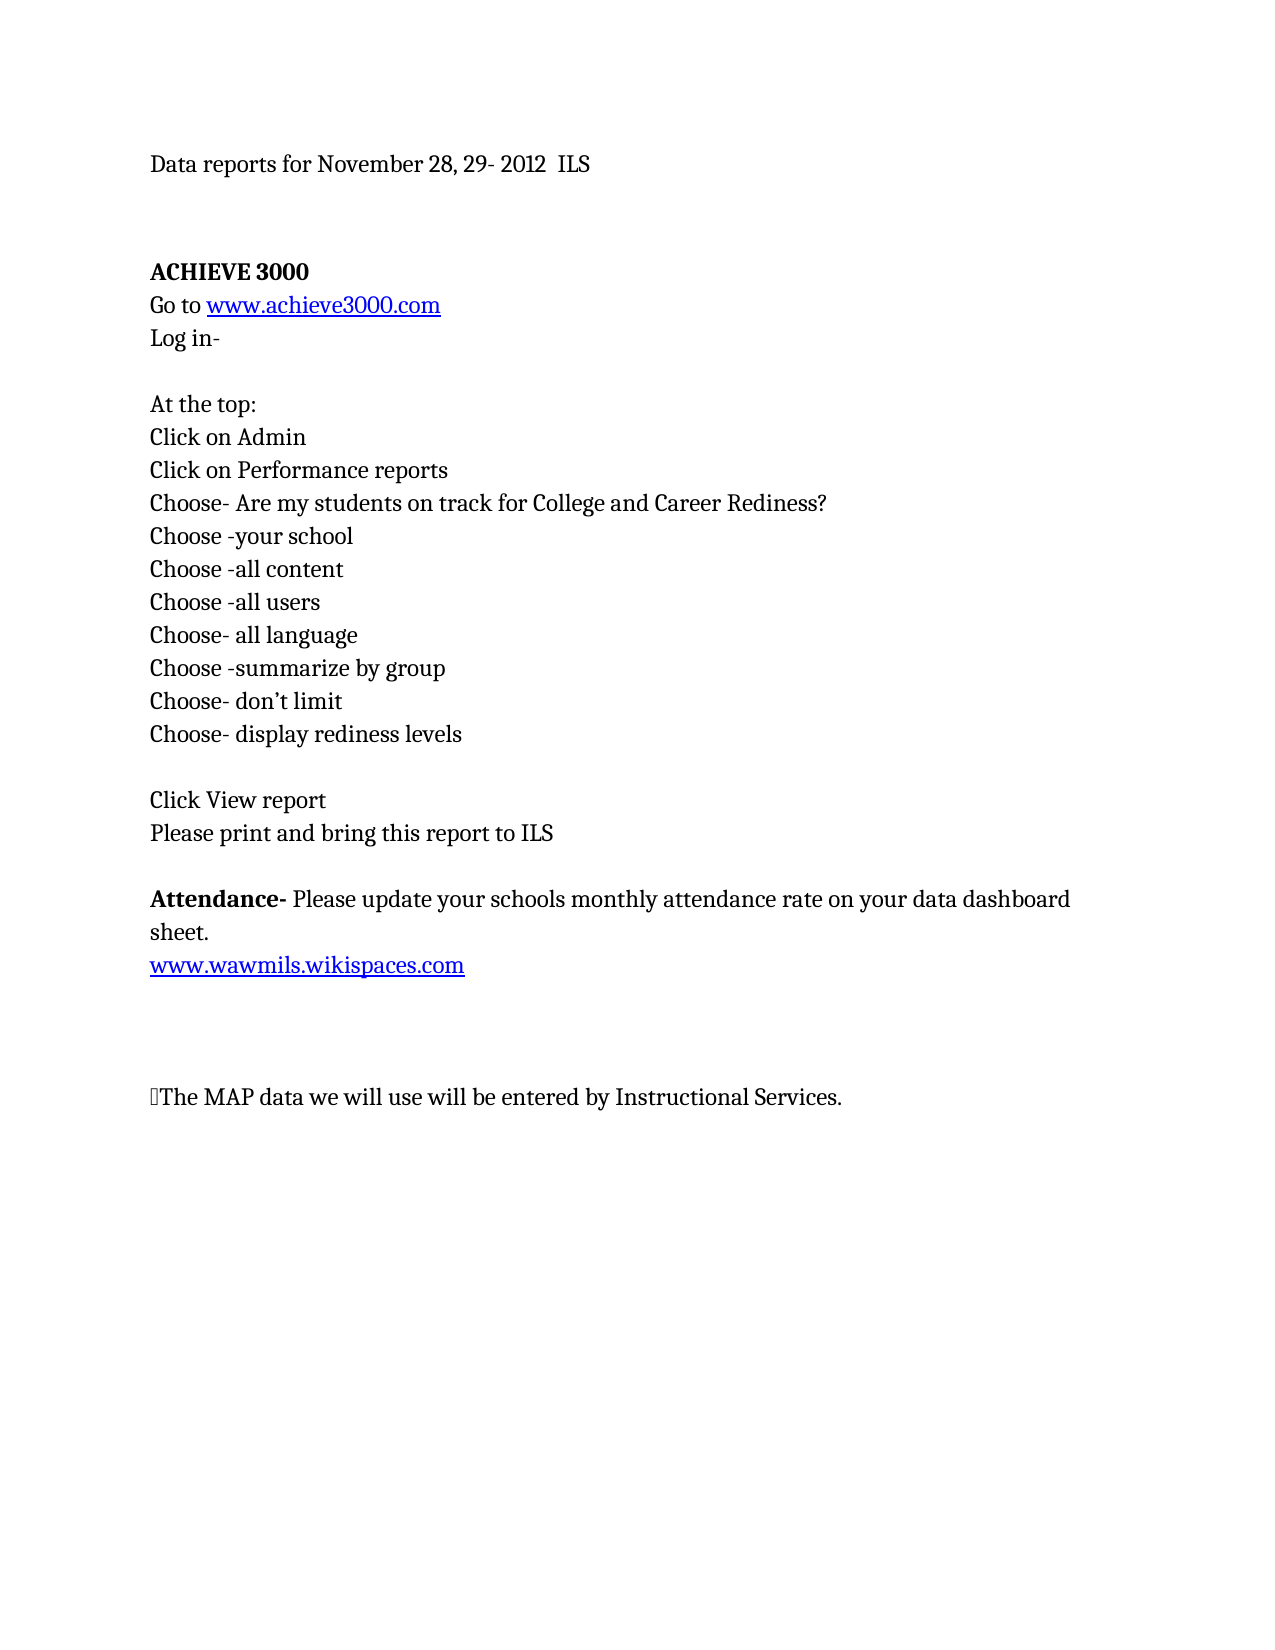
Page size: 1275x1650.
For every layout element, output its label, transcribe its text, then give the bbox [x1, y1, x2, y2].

text Attendance- Please update your schools monthly attendance rate on your data dashboard sheet. [150, 885, 1125, 947]
text Click on Performance reports [150, 456, 1125, 484]
text Choose -all users [150, 588, 1125, 617]
text Data reports for November 28, 29- 2012 ILS [150, 150, 1125, 179]
text Click View report [150, 786, 1125, 815]
text Log in- [150, 324, 1125, 352]
text Choose -all content [150, 555, 1125, 584]
text Choose -summarize by group [150, 654, 1125, 683]
text Go to www.achieve3000.com [150, 291, 1125, 319]
text www.wawmils.wikispaces.com [150, 951, 1125, 980]
text Choose- all language [150, 621, 1125, 650]
text Choose -your school [150, 522, 1125, 551]
text ACHIEVE 3000 [150, 258, 1125, 286]
text Choose- Are my students on track for College and Career Rediness? [150, 489, 1125, 518]
text Please print and bring this report to ILS [150, 819, 1125, 848]
text Click on Admin [150, 423, 1125, 452]
text The MAP data we will use will be entered by Instructional Services. [150, 1083, 1125, 1112]
text Choose- don’t limit [150, 687, 1125, 716]
text At the top: [150, 390, 1125, 418]
text Choose- display rediness levels [150, 720, 1125, 749]
